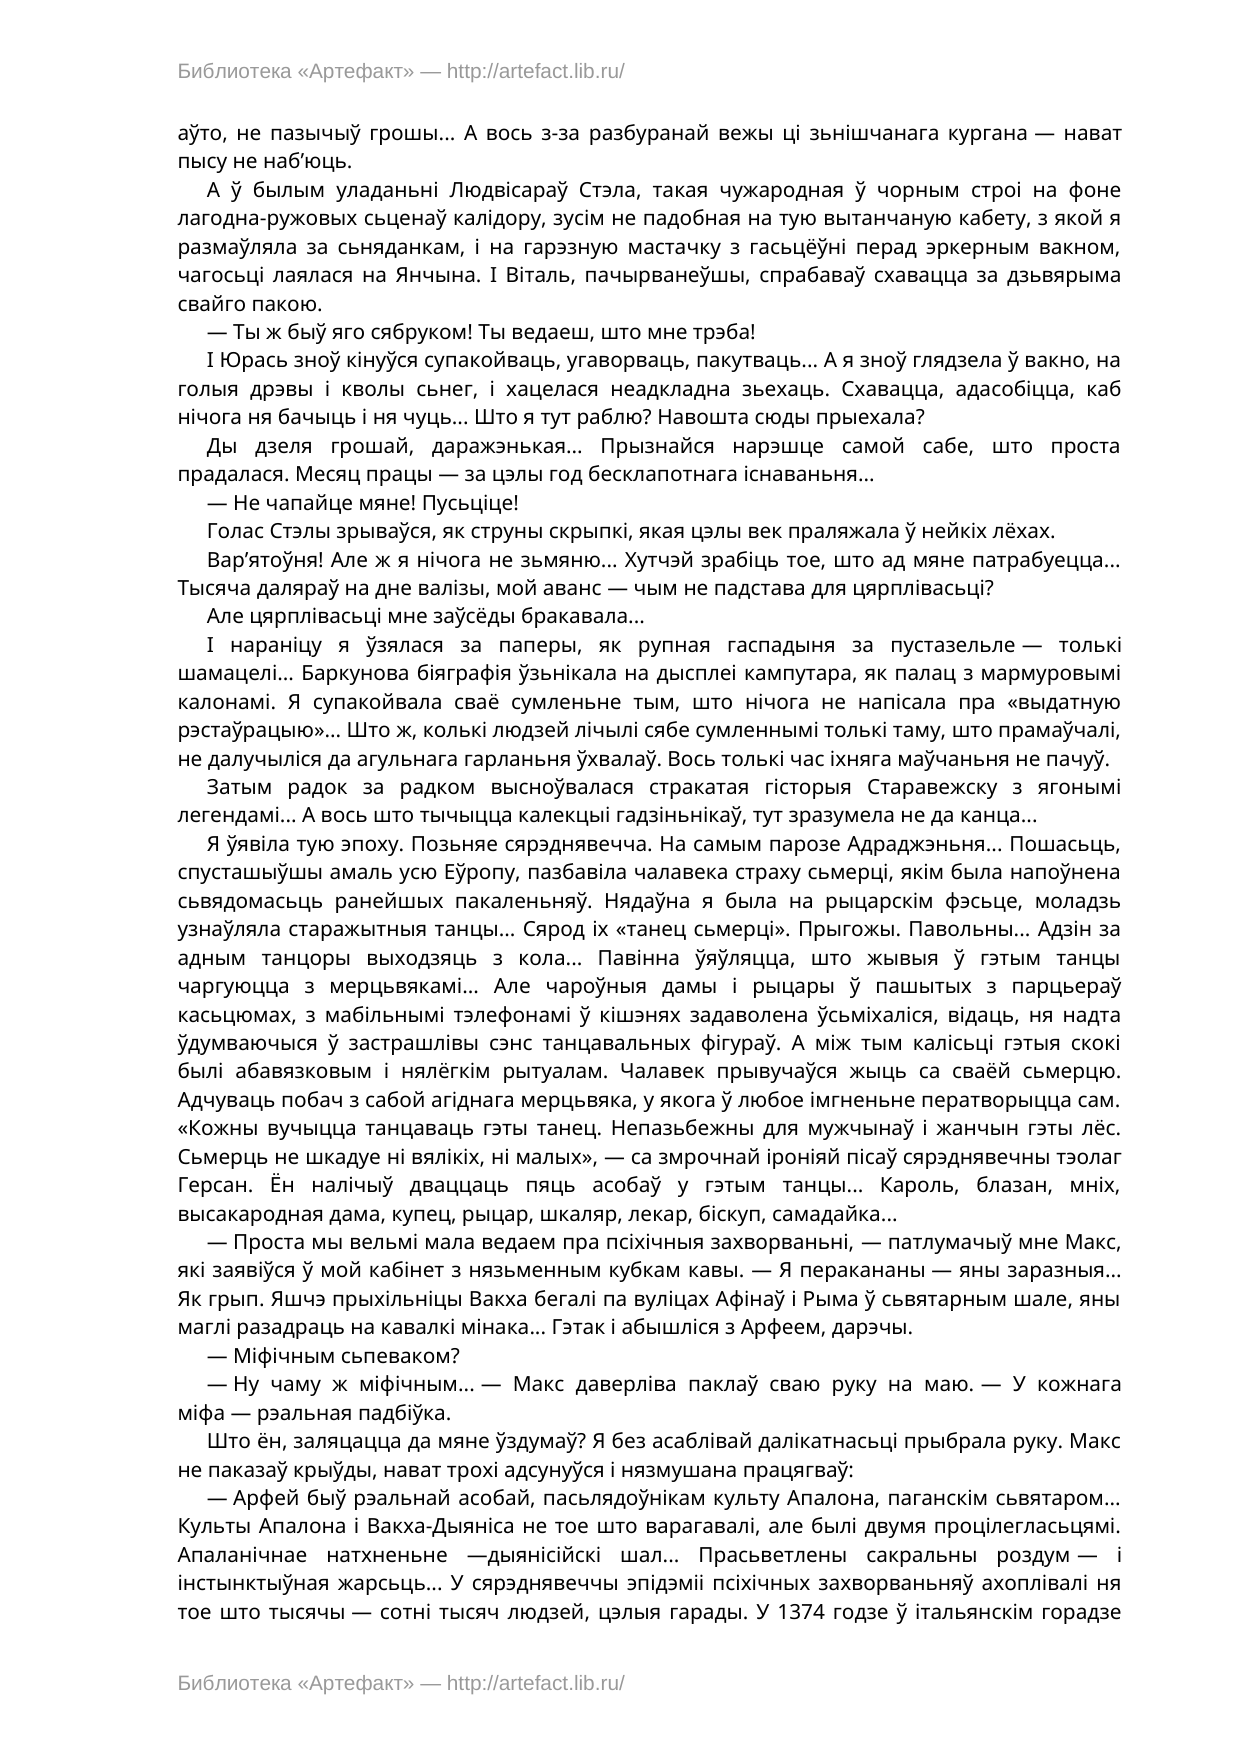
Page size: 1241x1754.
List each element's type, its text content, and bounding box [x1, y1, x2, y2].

text Але цярплівасьці мне заўсёды бракавала... [177, 602, 1122, 630]
text — Міфічным сьпеваком? [177, 1341, 1122, 1369]
text Затым радок за радком высноўвалася стракатая гісторыя Старавежску з ягонымі легендамі... А вось што тычыцца калекцыі гадзіньнікаў, тут зразумела не да канца... [177, 772, 1122, 829]
text Вар’ятоўня! Але ж я нічога не зьмяню... Хутчэй зрабіць тое, што ад мяне патрабуецца... Тысяча даляраў на дне валізы, мой аванс — чым не падстава для цярплівасьці? [177, 545, 1122, 602]
text — Проста мы вельмі мала ведаем пра псіхічныя захворваньні, — патлумачыў мне Макс, які заявіўся ў мой кабінет з нязьменным кубкам кавы. — Я перакананы — яны заразныя... Як грып. Яшчэ прыхільніцы Вакха бегалі па вуліцах Афінаў і Рыма ў сьвятарным шале, яны маглі разадраць на кавалкі мінака... Гэтак і абышліся з Арфеем, дарэчы. [177, 1227, 1122, 1341]
text Голас Стэлы зрываўся, як струны скрыпкі, якая цэлы век праляжала ў нейкіх лёхах. [177, 516, 1122, 545]
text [177, 1483, 1122, 1625]
text — Ну чаму ж міфічным... — Макс даверліва паклаў сваю руку на маю. — У кожнага міфа — рэальная падбіўка. [177, 1369, 1122, 1426]
text — Ты ж быў яго сябруком! Ты ведаеш, што мне трэба! [177, 317, 1122, 346]
text Я ўявіла тую эпоху. Позьняе сярэднявечча. На самым парозе Адраджэньня... Пошасьць, спусташыўшы амаль усю Еўропу, пазбавіла чалавека страху сьмерці, якім была напоўнена сьвядомасьць ранейшых пакаленьняў. Нядаўна я была на рыцарскім фэсьце, моладзь узнаўляла старажытныя танцы... Сярод іх «танец сьмерці». Прыгожы. Павольны... Адзін за адным танцоры выходзяць з кола... Павінна ўяўляцца, што жывыя ў гэтым танцы чаргуюцца з мерцьвякамі... Але чароўныя дамы і рыцары ў пашытых з парцьераў касьцюмах, з мабільнымі тэлефонамі ў кішэнях задаволена ўсьміхаліся, відаць, ня надта ўдумваючыся ў застрашлівы сэнс танцавальных фігураў. А між тым калісьці гэтыя скокі былі абавязковым і нялёгкім рытуалам. Чалавек прывучаўся жыць са сваёй сьмерцю. Адчуваць побач з сабой агіднага мерцьвяка, у якога ў любое імгненьне ператворыцца сам. «Кожны вучыцца танцаваць гэты танец. Непазьбежны для мужчынаў і жанчын гэты лёс. Сьмерць не шкадуе ні вялікіх, ні малых», — са змрочнай іроніяй пісаў сярэднявечны тэолаг Герсан. Ён налічыў дваццаць пяць асобаў у гэтым танцы... Кароль, блазан, мніх, высакародная дама, купец, рыцар, шкаляр, лекар, біскуп, самадайка... [177, 829, 1122, 1227]
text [177, 118, 1122, 175]
text Што ён, заляцацца да мяне ўздумаў? Я без асаблівай далікатнасьці прыбрала руку. Макс не паказаў крыўды, нават трохі адсунуўся і нязмушана працягваў: [177, 1426, 1122, 1483]
text А ў былым уладаньні Людвісараў Стэла, такая чужародная ў чорным строі на фоне лагодна-ружовых сьценаў калідору, зусім не падобная на тую вытанчаную кабету, з якой я размаўляла за сьняданкам, і на гарэзную мастачку з гасьцёўні перад эркерным вакном, чагосьці лаялася на Янчына. І Віталь, пачырванеўшы, спрабаваў схавацца за дзьвярыма свайго пакою. [177, 175, 1122, 317]
text І нараніцу я ўзялася за паперы, як рупная гаспадыня за пустазельле — толькі шамацелі... Баркунова біяграфія ўзьнікала на дысплеі кампутара, як палац з мармуровымі калонамі. Я супакойвала сваё сумленьне тым, што нічога не напісала пра «выдатную рэстаўрацыю»... Што ж, колькі людзей лічылі сябе сумленнымі толькі таму, што прамаўчалі, не далучыліся да агульнага гарланьня ўхвалаў. Вось толькі час іхняга маўчаньня не пачуў. [177, 630, 1122, 772]
text І Юрась зноў кінуўся супакойваць, угаворваць, пакутваць... А я зноў глядзела ў вакно, на голыя дрэвы і кволы сьнег, і хацелася неадкладна зьехаць. Схавацца, адасобіцца, каб нічога ня бачыць і ня чуць... Што я тут раблю? Навошта сюды прыехала? [177, 346, 1122, 431]
text — Не чапайце мяне! Пусьціце! [177, 488, 1122, 516]
text Ды дзеля грошай, даражэнькая... Прызнайся нарэшце самой сабе, што проста прадалася. Месяц працы — за цэлы год бесклапотнага існаваньня... [177, 431, 1122, 488]
